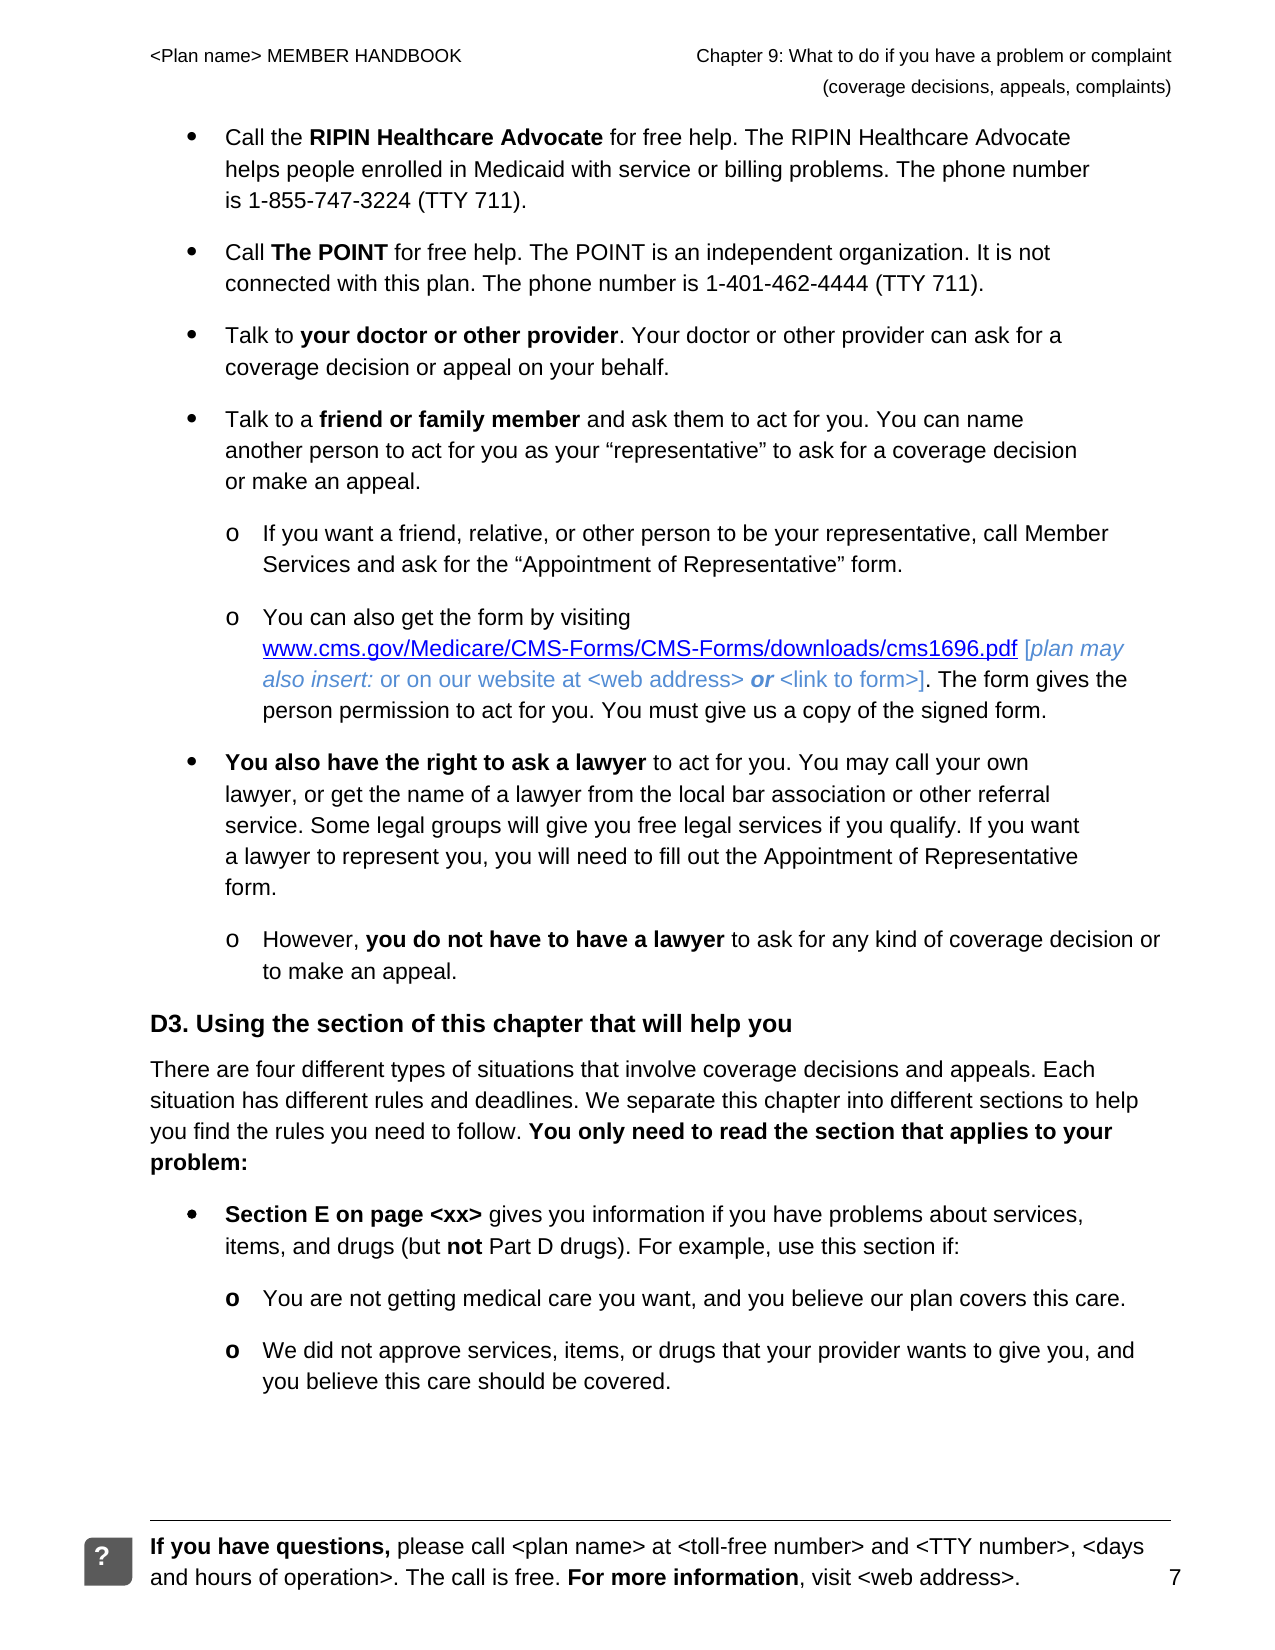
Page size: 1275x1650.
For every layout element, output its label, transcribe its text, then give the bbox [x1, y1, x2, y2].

subtitle D3. Using the section of this chapter that will help you [150, 1006, 1096, 1039]
list Section E on page <xx> gives you information if you have problems about services, items, and drugs (but not Part D drugs). For example, use this section if: [187, 1198, 1096, 1260]
list You also have the right to ask a lawyer to act for you. You may call your own lawyer, or get the name of a lawyer from the local bar association or other referral service. Some legal groups will give you free legal services if you qualify. If you want a lawyer to represent you, you will need to fill out the Appointment of Representative form. [187, 746, 1096, 902]
list You are not getting medical care you want, and you believe our plan covers this care. [225, 1281, 1171, 1312]
list Call The POINT for free help. The POINT is an independent organization. It is not connected with this plan. The phone number is 1-401-462-4444 (TTY 711). [187, 235, 1096, 298]
text There are four different types of situations that involve coverage decisions and appeals. Each situation has different rules and deadlines. We separate this chapter into different sections to help you find the rules you need to follow. You only need to read the section that applies to your problem: [150, 1052, 1171, 1177]
list Call the RIPIN Healthcare Advocate for free help. The RIPIN Healthcare Advocate helps people enrolled in Medicaid with service or billing problems. The phone number is 1-855-747-3224 (TTY 711). [187, 121, 1096, 214]
list You can also get the form by visiting www.cms.gov/Medicare/CMS-Forms/CMS-Forms/downloads/cms1696.pdf [plan may also insert: or on our website at <web address> or <link to form>]. The form gives the person permission to act for you. You must give us a copy of the signed form. [225, 600, 1171, 725]
list Talk to your doctor or other provider. Your doctor or other provider can ask for a coverage decision or appeal on your behalf. [187, 319, 1096, 381]
list Talk to a friend or family member and ask them to act for you. You can name another person to act for you as your “representative” to ask for a coverage decision or make an appeal. [187, 402, 1096, 496]
list We did not approve services, items, or drugs that your provider wants to give you, and you believe this care should be covered. [225, 1333, 1171, 1396]
list If you want a friend, relative, or other person to be your representative, call Member Services and ask for the “Appointment of Representative” form. [225, 517, 1171, 579]
list However, you do not have to have a lawyer to ask for any kind of coverage decision or to make an appeal. [225, 923, 1171, 985]
